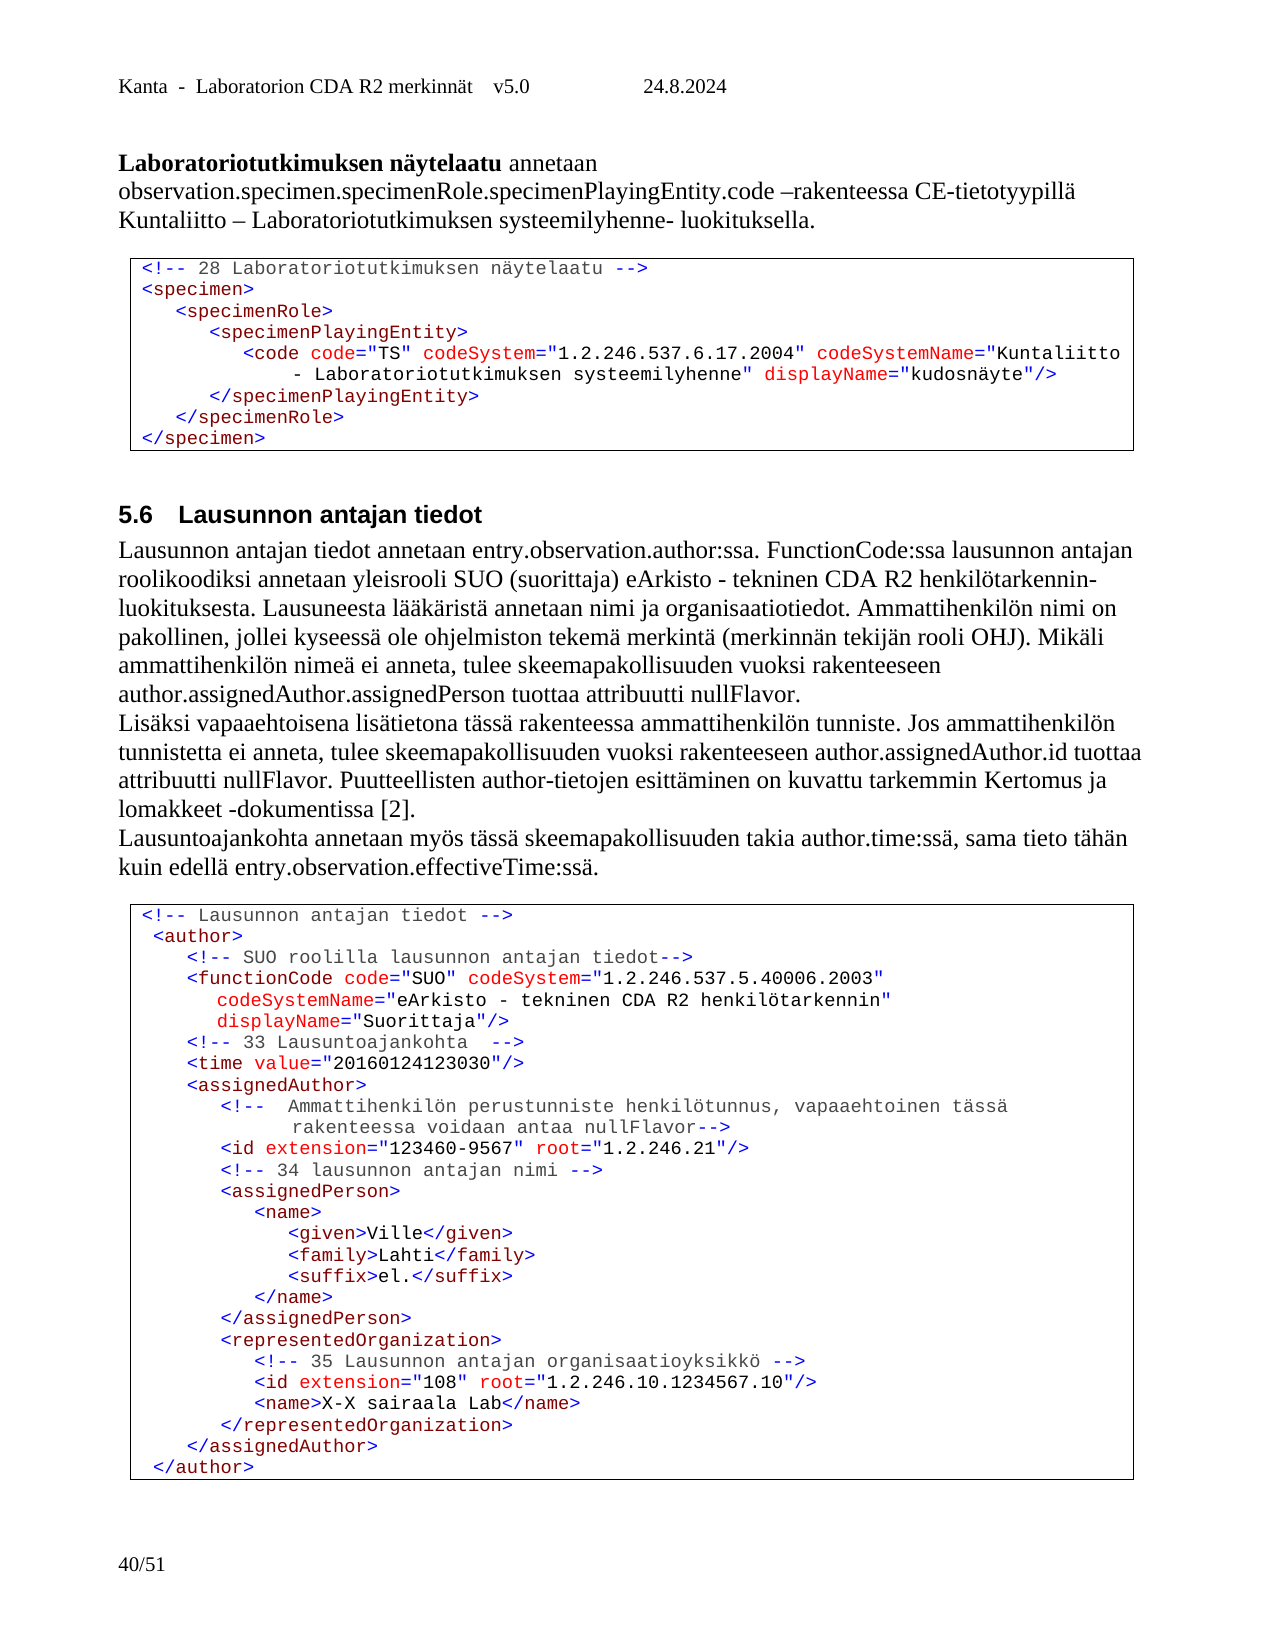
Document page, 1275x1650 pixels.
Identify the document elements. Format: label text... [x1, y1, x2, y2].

text Lausuntoajankohta annetaan myös tässä skeemapakollisuuden takia author.time:ssä, sama tieto tähän kuin edellä entry.observation.effectiveTime:ssä. [118, 823, 1157, 880]
text Lausunnon antajan tiedot annetaan entry.observation.author:ssa. FunctionCode:ssa lausunnon antajan roolikoodiksi annetaan yleisrooli SUO (suorittaja) eArkisto - tekninen CDA R2 henkilötarkennin- luokituksesta. Lausuneesta lääkäristä annetaan nimi ja organisaatiotiedot. Ammattihenkilön nimi on pakollinen, jollei kyseessä ole ohjelmiston tekemä merkintä (merkinnän tekijän rooli OHJ). Mikäli ammattihenkilön nimeä ei anneta, tulee skeemapakollisuuden vuoksi rakenteeseen author.assignedAuthor.assignedPerson tuottaa attribuutti nullFlavor. [118, 535, 1157, 708]
subtitle Lausunnon antajan tiedot [118, 500, 1157, 529]
text Laboratoriotutkimuksen näytelaatu annetaan observation.specimen.specimenRole.specimenPlayingEntity.code –rakenteessa CE-tietotyypillä Kuntaliitto – Laboratoriotutkimuksen systeemilyhenne- luokituksella. [118, 148, 1157, 234]
text Lisäksi vapaaehtoisena lisätietona tässä rakenteessa ammattihenkilön tunniste. Jos ammattihenkilön tunnistetta ei anneta, tulee skeemapakollisuuden vuoksi rakenteeseen author.assignedAuthor.id tuottaa attribuutti nullFlavor. Puutteellisten author-tietojen esittäminen on kuvattu tarkemmin Kertomus ja lomakkeet -dokumentissa [2]. [118, 708, 1157, 823]
table_header <!-- Lausunnon antajan tiedot --> <author> <!-- SUO roolilla lausunnon antajan tiedot--> <functionCode code="SUO" codeSystem="1.2.246.537.5.40006.2003" codeSystemName="eArkisto - tekninen CDA R2 henkilötarkennin" displayName="Suorittaja"/> <!-- 33 Lausuntoajankohta --> <time value="20160124123030"/> <assignedAuthor> <!-- Ammattihenkilön perustunniste henkilötunnus, vapaaehtoinen tässä rakenteessa voidaan antaa nullFlavor--> <id extension="123460-9567" root="1.2.246.21"/> <!-- 34 lausunnon antajan nimi --> <assignedPerson> <name> <given>Ville</given> <family>Lahti</family> <suffix>el.</suffix> </name> </assignedPerson> <representedOrganization> <!-- 35 Lausunnon antajan organisaatioyksikkö --> <id extension="108" root="1.2.246.10.1234567.10"/> <name>X-X sairaala Lab</name> </representedOrganization> </assignedAuthor> </author> [131, 905, 1133, 1479]
table_header <!-- 28 Laboratoriotutkimuksen näytelaatu --> <specimen> <specimenRole> <specimenPlayingEntity> <code code="TS" codeSystem="1.2.246.537.6.17.2004" codeSystemName="Kuntaliitto - Laboratoriotutkimuksen systeemilyhenne" displayName="kudosnäyte"/> </specimenPlayingEntity> </specimenRole> </specimen> [131, 259, 1133, 450]
